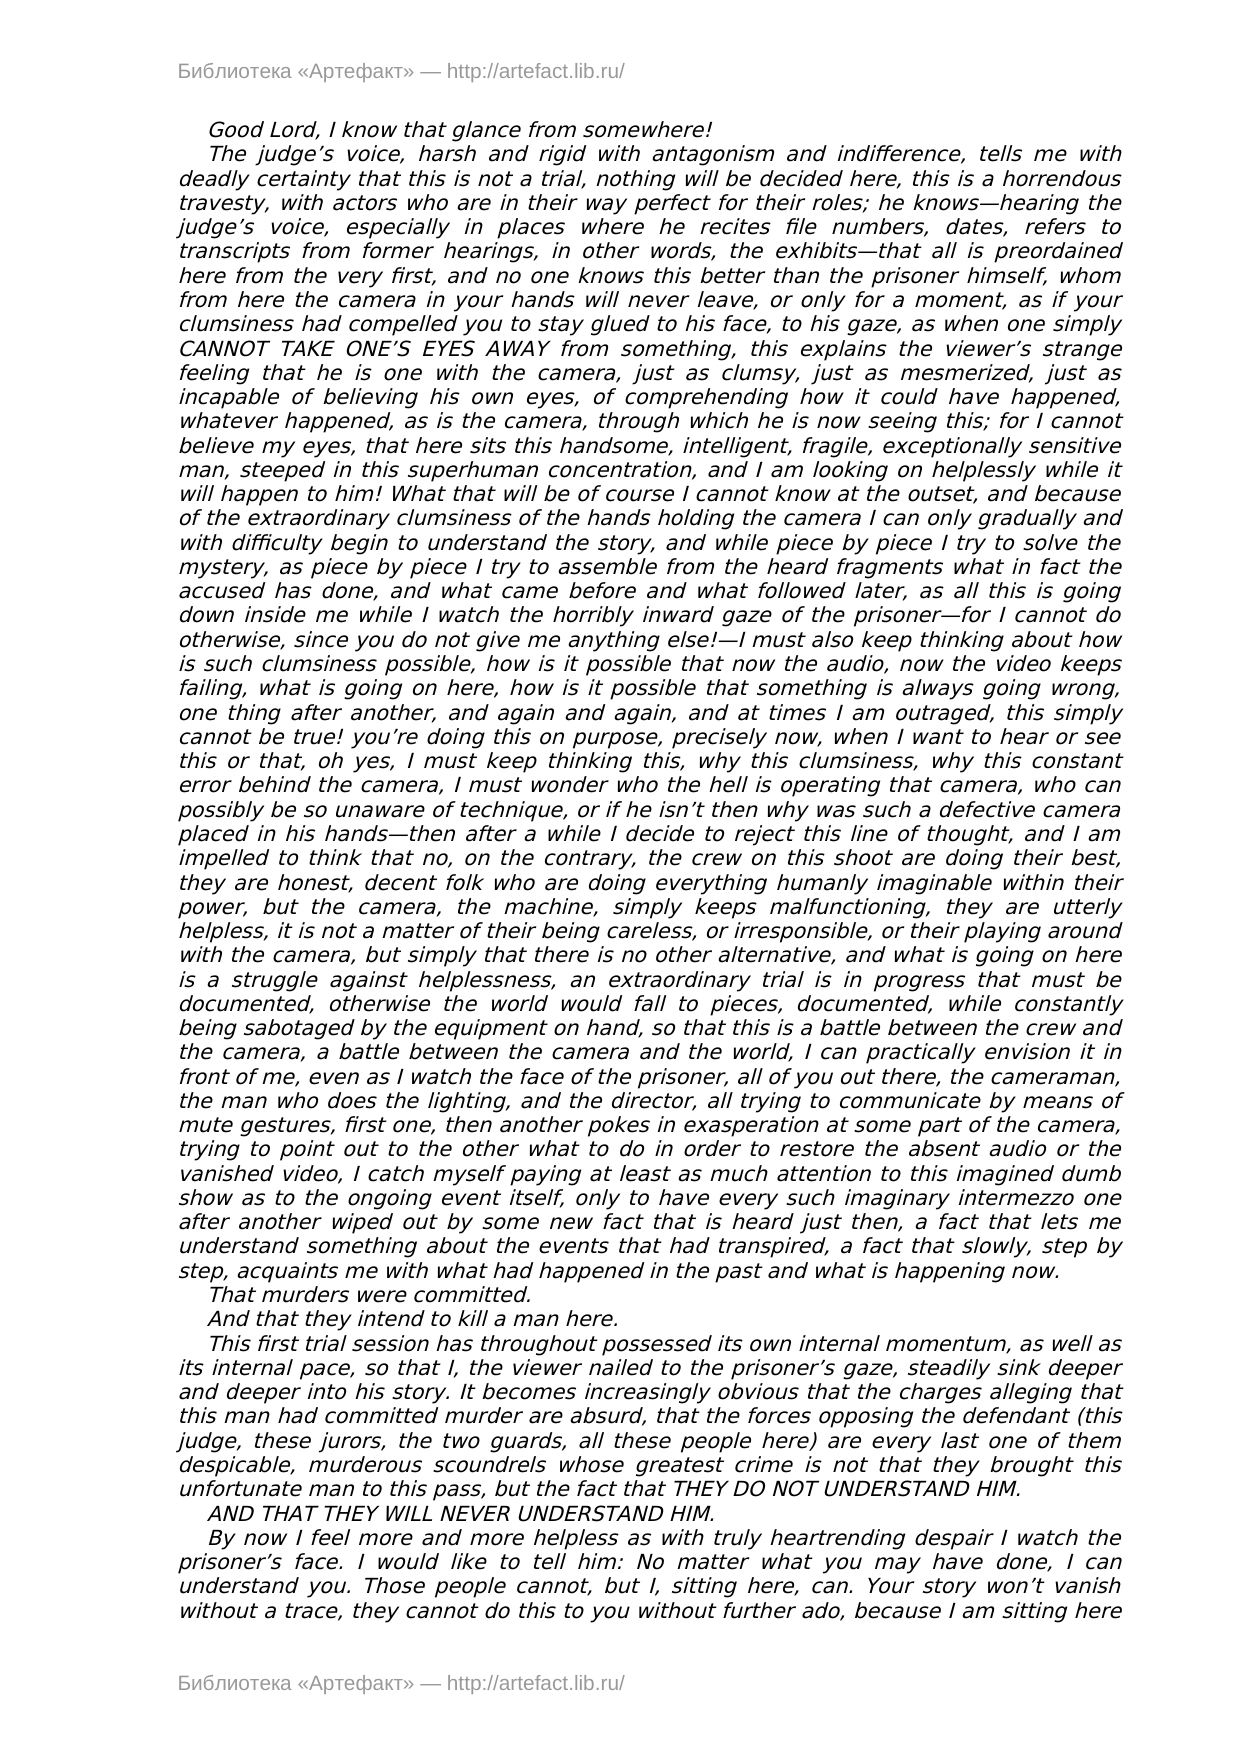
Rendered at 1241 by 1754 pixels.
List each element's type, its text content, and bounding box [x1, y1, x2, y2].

text That murders were committed. [177, 1283, 1122, 1307]
text The judge’s voice, harsh and rigid with antagonism and indifference, tells me with deadly certainty that this is not a trial, nothing will be decided here, this is a horrendous travesty, with actors who are in their way perfect for their roles; he knows—hearing the judge’s voice, especially in places where he recites file numbers, dates, refers to transcripts from former hearings, in other words, the exhibits—that all is preordained here from the very first, and no one knows this better than the prisoner himself, whom from here the camera in your hands will never leave, or only for a moment, as if your clumsiness had compelled you to stay glued to his face, to his gaze, as when one simply CANNOT TAKE ONE’S EYES AWAY from something, this explains the viewer’s strange feeling that he is one with the camera, just as clumsy, just as mesmerized, just as incapable of believing his own eyes, of comprehending how it could have happened, whatever happened, as is the camera, through which he is now seeing this; for I cannot believe my eyes, that here sits this handsome, intelligent, fragile, exceptionally sensitive man, steeped in this superhuman concentration, and I am looking on helplessly while it will happen to him! What that will be of course I cannot know at the outset, and because of the extraordinary clumsiness of the hands holding the camera I can only gradually and with difficulty begin to understand the story, and while piece by piece I try to solve the mystery, as piece by piece I try to assemble from the heard fragments what in fact the accused has done, and what came before and what followed later, as all this is going down inside me while I watch the horribly inward gaze of the prisoner—for I cannot do otherwise, since you do not give me anything else!—I must also keep thinking about how is such clumsiness possible, how is it possible that now the audio, now the video keeps failing, what is going on here, how is it possible that something is always going wrong, one thing after another, and again and again, and at times I am outraged, this simply cannot be true! you’re doing this on purpose, precisely now, when I want to hear or see this or that, oh yes, I must keep thinking this, why this clumsiness, why this constant error behind the camera, I must wonder who the hell is operating that camera, who can possibly be so unaware of technique, or if he isn’t then why was such a defective camera placed in his hands—then after a while I decide to reject this line of thought, and I am impelled to think that no, on the contrary, the crew on this shoot are doing their best, they are honest, decent folk who are doing everything humanly imaginable within their power, but the camera, the machine, simply keeps malfunctioning, they are utterly helpless, it is not a matter of their being careless, or irresponsible, or their playing around with the camera, but simply that there is no other alternative, and what is going on here is a struggle against helplessness, an extraordinary trial is in progress that must be documented, otherwise the world would fall to pieces, documented, while constantly being sabotaged by the equipment on hand, so that this is a battle between the crew and the camera, a battle between the camera and the world, I can practically envision it in front of me, even as I watch the face of the prisoner, all of you out there, the cameraman, the man who does the lighting, and the director, all trying to communicate by means of mute gestures, first one, then another pokes in exasperation at some part of the camera, trying to point out to the other what to do in order to restore the absent audio or the vanished video, I catch myself paying at least as much attention to this imagined dumb show as to the ongoing event itself, only to have every such imaginary intermezzo one after another wiped out by some new fact that is heard just then, a fact that lets me understand something about the events that had transpired, a fact that slowly, step by step, acquaints me with what had happened in the past and what is happening now. [177, 142, 1122, 1283]
text This first trial session has throughout possessed its own internal momentum, as well as its internal pace, so that I, the viewer nailed to the prisoner’s gaze, steadily sink deeper and deeper into his story. It becomes increasingly obvious that the charges alleging that this man had committed murder are absurd, that the forces opposing the defendant (this judge, these jurors, the two guards, all these people here) are every last one of them despicable, murderous scoundrels whose greatest crime is not that they brought this unfortunate man to this pass, but the fact that THEY DO NOT UNDERSTAND HIM. [177, 1332, 1122, 1502]
text Good Lord, I know that glance from somewhere! [177, 118, 1122, 142]
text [177, 1526, 1122, 1623]
text And that they intend to kill a man here. [177, 1307, 1122, 1332]
text AND THAT THEY WILL NEVER UNDERSTAND HIM. [177, 1502, 1122, 1526]
